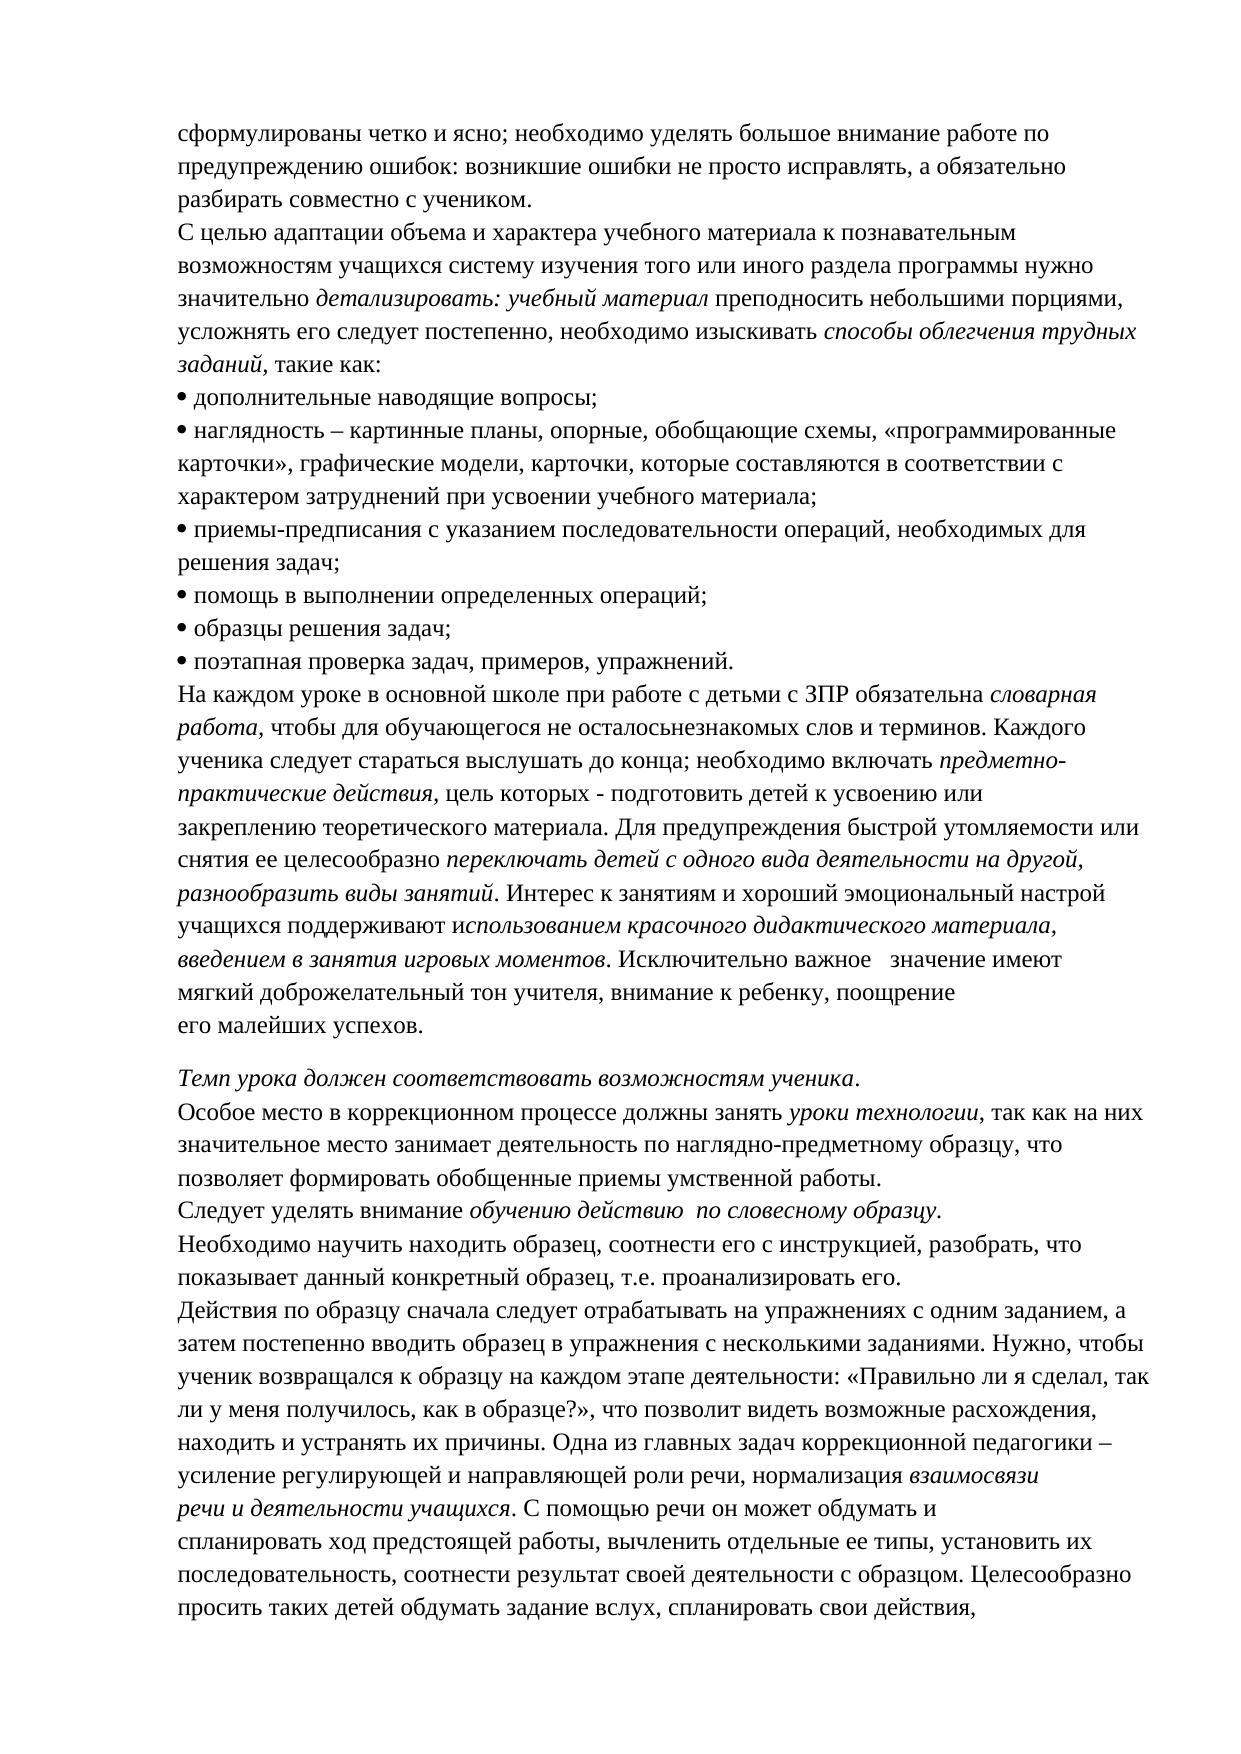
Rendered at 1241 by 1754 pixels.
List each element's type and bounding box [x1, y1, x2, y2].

text [177, 1063, 1152, 1621]
text [177, 118, 1152, 1038]
